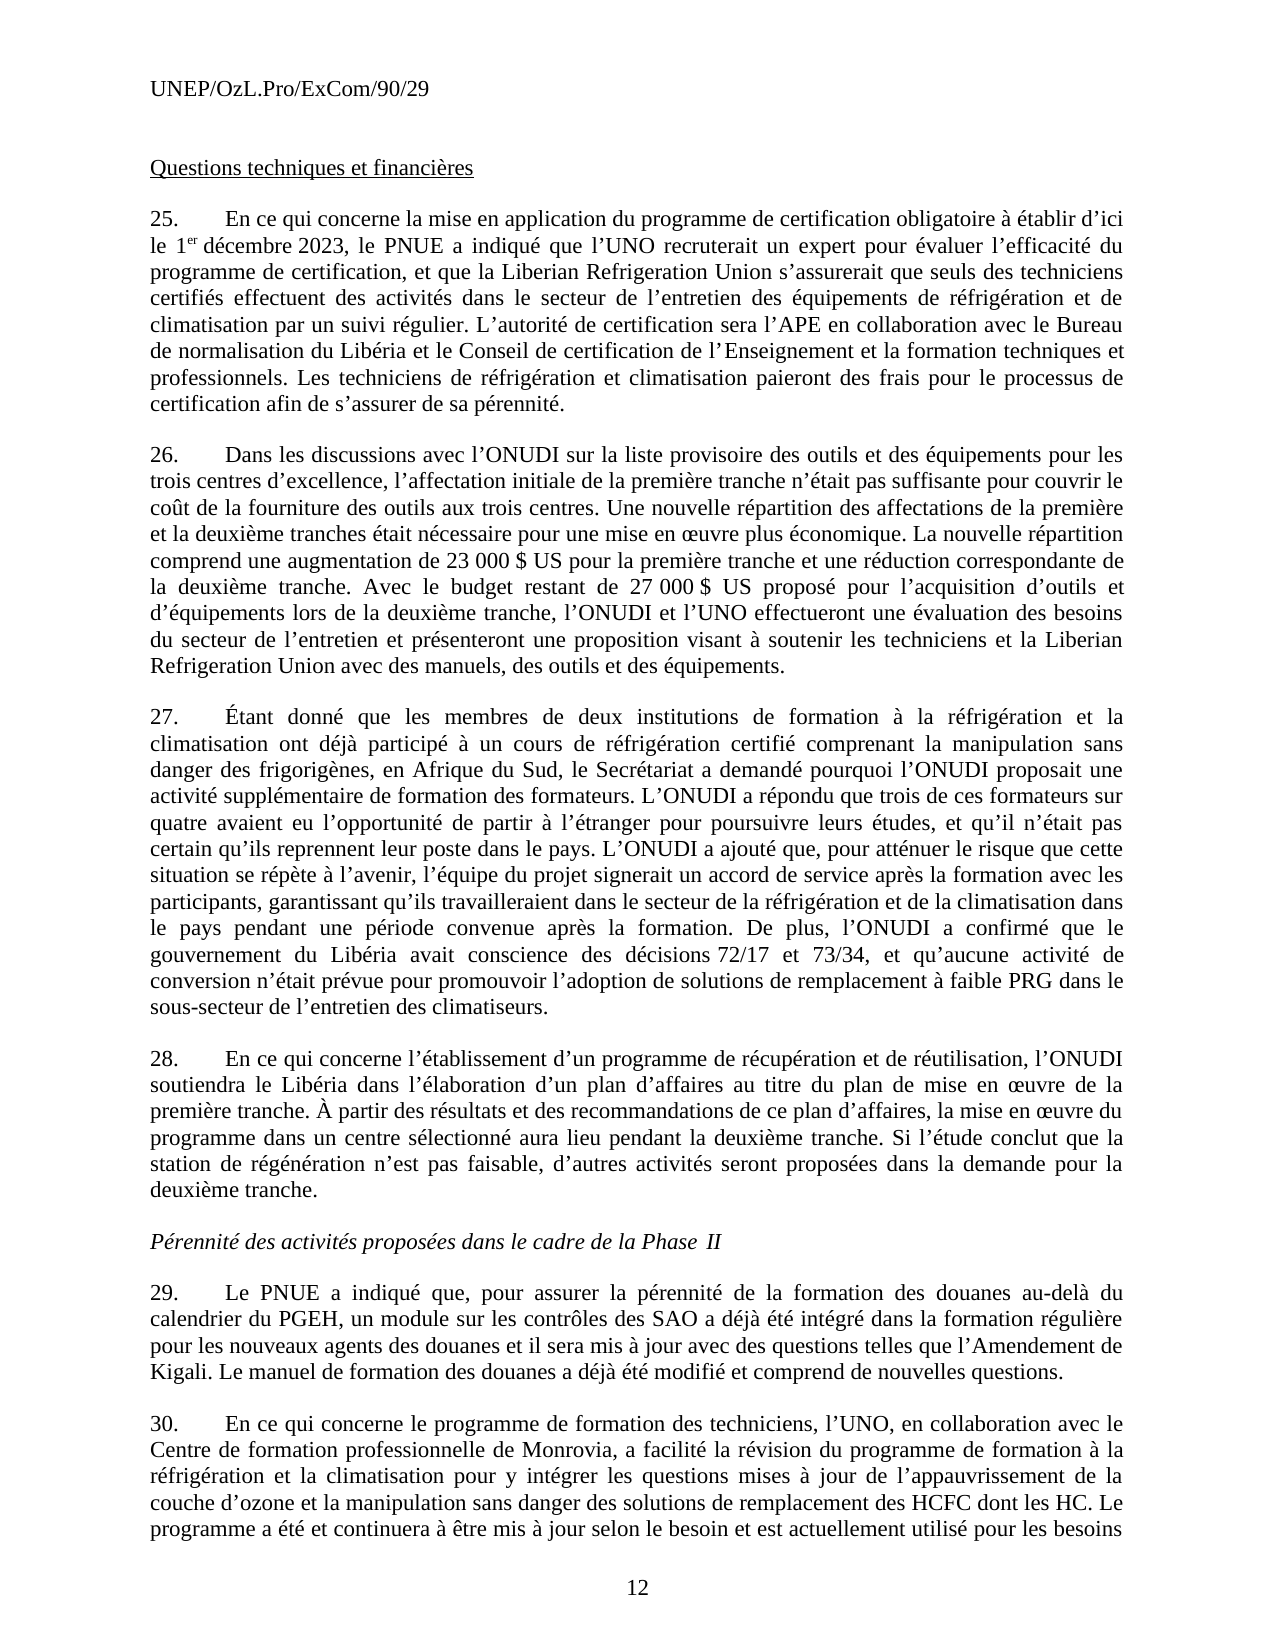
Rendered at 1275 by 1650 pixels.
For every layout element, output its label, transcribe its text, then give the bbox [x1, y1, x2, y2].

subtitle Étant donné que les membres de deux institutions de formation à la réfrigération et la climatisation ont déjà participé à un cours de réfrigération certifié comprenant la manipulation sans danger des frigorigènes, en Afrique du Sud, le Secrétariat a demandé pourquoi l’ONUDI proposait une activité supplémentaire de formation des formateurs. L’ONUDI a répondu que trois de ces formateurs sur quatre avaient eu l’opportunité de partir à l’étranger pour poursuivre leurs études, et qu’il n’était pas certain qu’ils reprennent leur poste dans le pays. L’ONUDI a ajouté que, pour atténuer le risque que cette situation se répète à l’avenir, l’équipe du projet signerait un accord de service après la formation avec les participants, garantissant qu’ils travailleraient dans le secteur de la réfrigération et de la climatisation dans le pays pendant une période convenue après la formation. De plus, l’ONUDI a confirmé que le gouvernement du Libéria avait conscience des décisions 72/17 et 73/34, et qu’aucune activité de conversion n’était prévue pour promouvoir l’adoption de solutions de remplacement à faible PRG dans le sous-secteur de l’entretien des climatiseurs. [150, 703, 1125, 1020]
subtitle En ce qui concerne l’établissement d’un programme de récupération et de réutilisation, l’ONUDI soutiendra le Libéria dans l’élaboration d’un plan d’affaires au titre du plan de mise en œuvre de la première tranche. À partir des résultats et des recommandations de ce plan d’affaires, la mise en œuvre du programme dans un centre sélectionné aura lieu pendant la deuxième tranche. Si l’étude conclut que la station de régénération n’est pas faisable, d’autres activités seront proposées dans la demande pour la deuxième tranche. [150, 1045, 1125, 1203]
list Pérennité des activités proposées dans le cadre de la Phase II [150, 1228, 1125, 1254]
subtitle Le PNUE a indiqué que, pour assurer la pérennité de la formation des douanes au-delà du calendrier du PGEH, un module sur les contrôles des SAO a déjà été intégré dans la formation régulière pour les nouveaux agents des douanes et il sera mis à jour avec des questions telles que l’Amendement de Kigali. Le manuel de formation des douanes a déjà été modifié et comprend de nouvelles questions. [150, 1279, 1125, 1384]
text Questions techniques et financières [150, 154, 1125, 180]
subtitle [150, 1409, 1125, 1541]
subtitle En ce qui concerne la mise en application du programme de certification obligatoire à établir d’ici le 1er décembre 2023, le PNUE a indiqué que l’UNO recruterait un expert pour évaluer l’efficacité du programme de certification, et que la Liberian Refrigeration Union s’assurerait que seuls des techniciens certifiés effectuent des activités dans le secteur de l’entretien des équipements de réfrigération et de climatisation par un suivi régulier. L’autorité de certification sera l’APE en collaboration avec le Bureau de normalisation du Libéria et le Conseil de certification de l’Enseignement et la formation techniques et professionnels. Les techniciens de réfrigération et climatisation paieront des frais pour le processus de certification afin de s’assurer de sa pérennité. [150, 205, 1125, 416]
subtitle Dans les discussions avec l’ONUDI sur la liste provisoire des outils et des équipements pour les trois centres d’excellence, l’affectation initiale de la première tranche n’était pas suffisante pour couvrir le coût de la fourniture des outils aux trois centres. Une nouvelle répartition des affectations de la première et la deuxième tranches était nécessaire pour une mise en œuvre plus économique. La nouvelle répartition comprend une augmentation de 23 000 $ US pour la première tranche et une réduction correspondante de la deuxième tranche. Avec le budget restant de 27 000 $ US proposé pour l’acquisition d’outils et d’équipements lors de la deuxième tranche, l’ONUDI et l’UNO effectueront une évaluation des besoins du secteur de l’entretien et présenteront une proposition visant à soutenir les techniciens et la Liberian Refrigeration Union avec des manuels, des outils et des équipements. [150, 441, 1125, 678]
